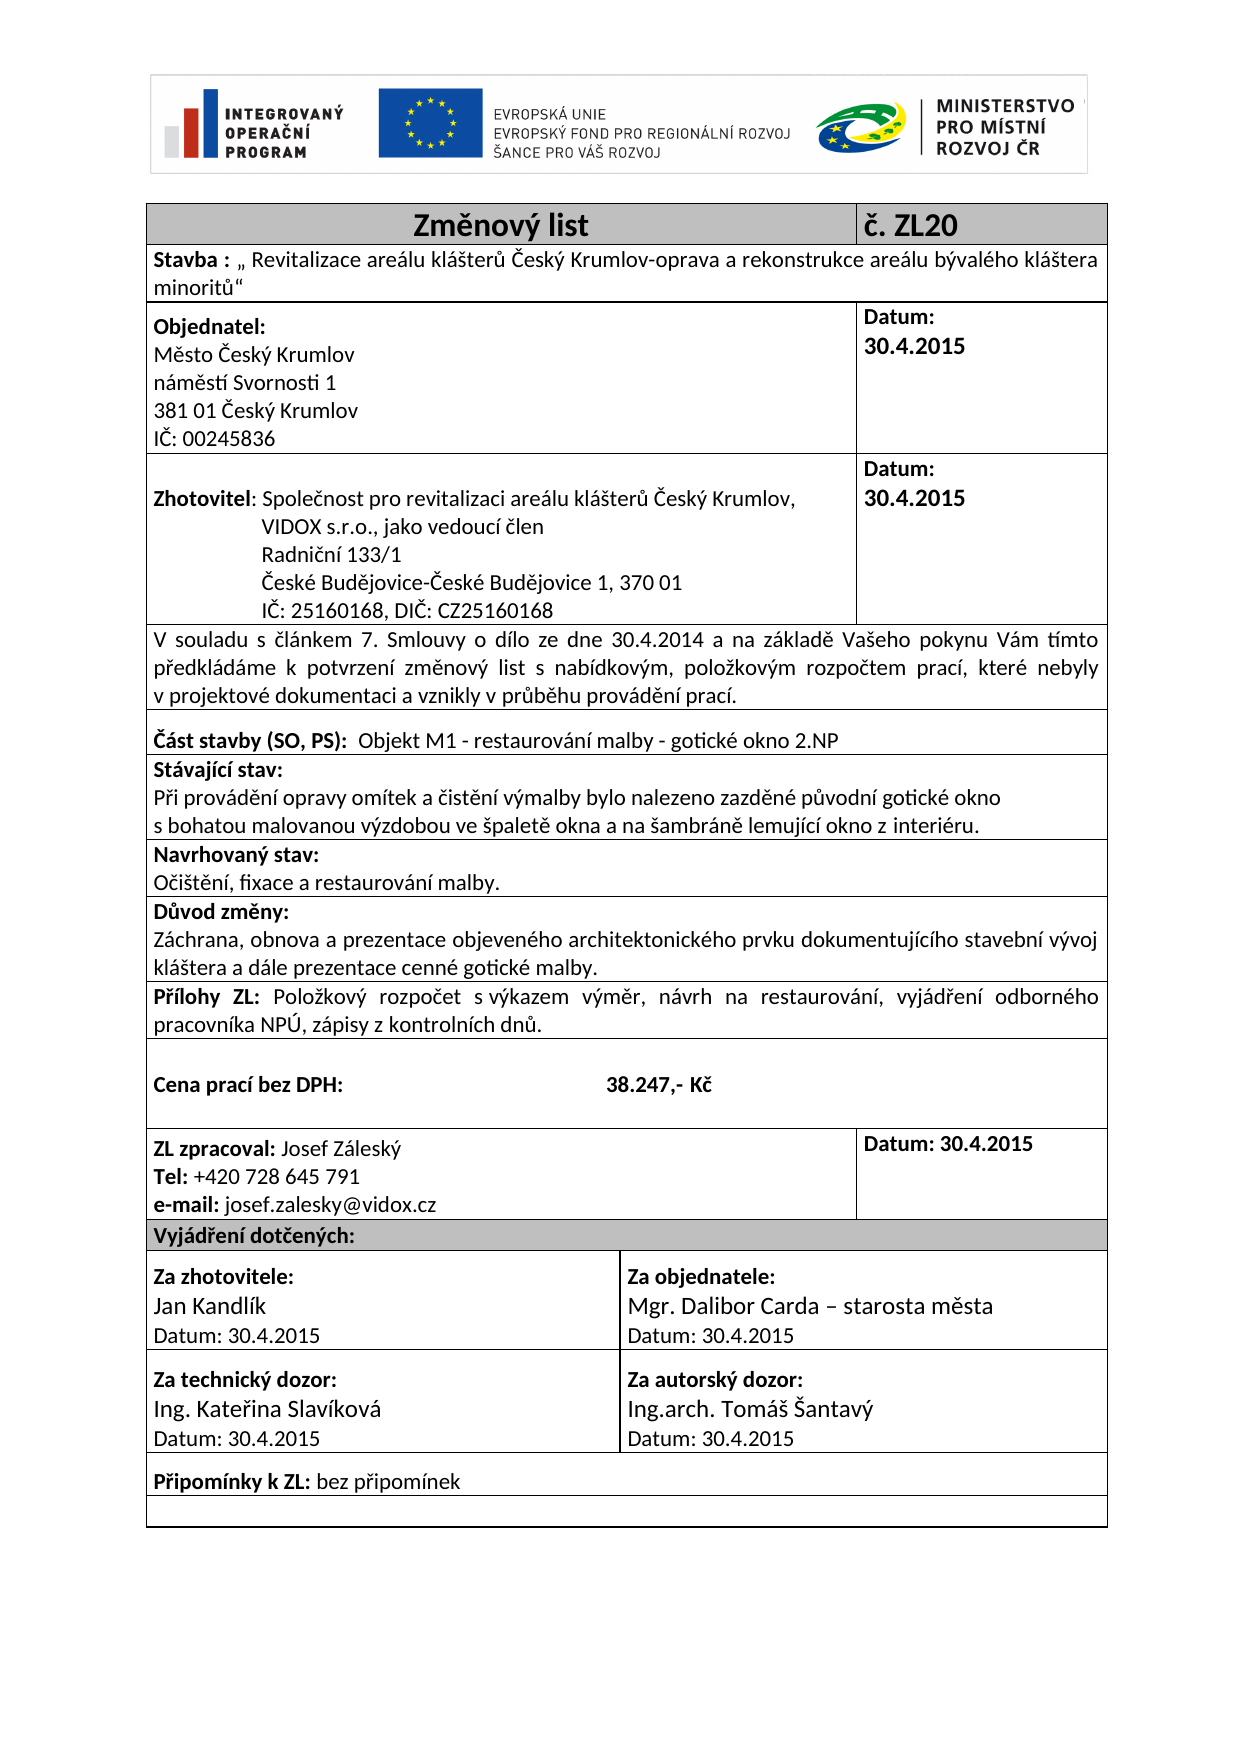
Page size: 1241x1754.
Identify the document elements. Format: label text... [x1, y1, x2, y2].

table_cell Zhotovitel: Společnost pro revitalizaci areálu klášterů Český Krumlov, VIDOX s.r.o., jako vedoucí člen Radniční 133/1 České Budějovice-České Budějovice 1, 370 01 IČ: 25160168, DIČ: CZ25160168 [147, 454, 856, 624]
table_header Změnový list [147, 204, 856, 244]
table_cell Stávající stav: Při provádění opravy omítek a čistění výmalby bylo nalezeno zazděné původní gotické okno s bohatou malovanou výzdobou ve špaletě okna a na šambráně lemující okno z interiéru. [147, 755, 1107, 839]
table_cell V souladu s článkem 7. Smlouvy o dílo ze dne 30.4.2014 a na základě Vašeho pokynu Vám tímto předkládáme k potvrzení změnový list s nabídkovým, položkovým rozpočtem prací, které nebyly v projektové dokumentaci a vznikly v průběhu provádění prací. [147, 625, 1107, 709]
table_cell Stavba : „ Revitalizace areálu klášterů Český Krumlov-oprava a rekonstrukce areálu bývalého kláštera minoritů“ [147, 245, 1107, 301]
picture [147, 73, 1093, 175]
table_cell Důvod změny: Záchrana, obnova a prezentace objeveného architektonického prvku dokumentujícího stavební vývoj kláštera a dále prezentace cenné gotické malby. [147, 897, 1107, 981]
table_cell ZL zpracoval: Josef Záleský Tel: +420 728 645 791 e-mail: josef.zalesky@vidox.cz [147, 1129, 856, 1218]
table_cell Připomínky k ZL: bez připomínek [147, 1453, 1107, 1495]
table_cell Za technický dozor: Ing. Kateřina Slavíková Datum: 30.4.2015 [147, 1350, 619, 1452]
table_cell Datum: 30.4.2015 [857, 303, 1107, 453]
table_cell Za autorský dozor: Ing.arch. Tomáš Šantavý Datum: 30.4.2015 [621, 1350, 1107, 1452]
table_cell Navrhovaný stav: Očištění, fixace a restaurování malby. [147, 840, 1107, 896]
table_cell Datum: 30.4.2015 [857, 1129, 1107, 1218]
table_cell Objednatel: Město Český Krumlov náměstí Svornosti 1 381 01 Český Krumlov IČ: 00245836 [147, 303, 856, 453]
table_cell Za zhotovitele: Jan Kandlík Datum: 30.4.2015 [147, 1251, 619, 1349]
table_cell Za objednatele: Mgr. Dalibor Carda – starosta města Datum: 30.4.2015 [621, 1251, 1107, 1349]
table_cell Přílohy ZL: Položkový rozpočet s výkazem výměr, návrh na restaurování, vyjádření odborného pracovníka NPÚ, zápisy z kontrolních dnů. [147, 982, 1107, 1038]
table_cell Vyjádření dotčených: [147, 1220, 1107, 1250]
table_cell Datum: 30.4.2015 [857, 454, 1107, 624]
table_cell Cena prací bez DPH: 38.247,- Kč [147, 1039, 1107, 1128]
table_cell [147, 1496, 1107, 1526]
table_header č. ZL20 [857, 204, 1107, 244]
table_cell Část stavby (SO, PS): Objekt M1 - restaurování malby - gotické okno 2.NP [147, 710, 1107, 754]
